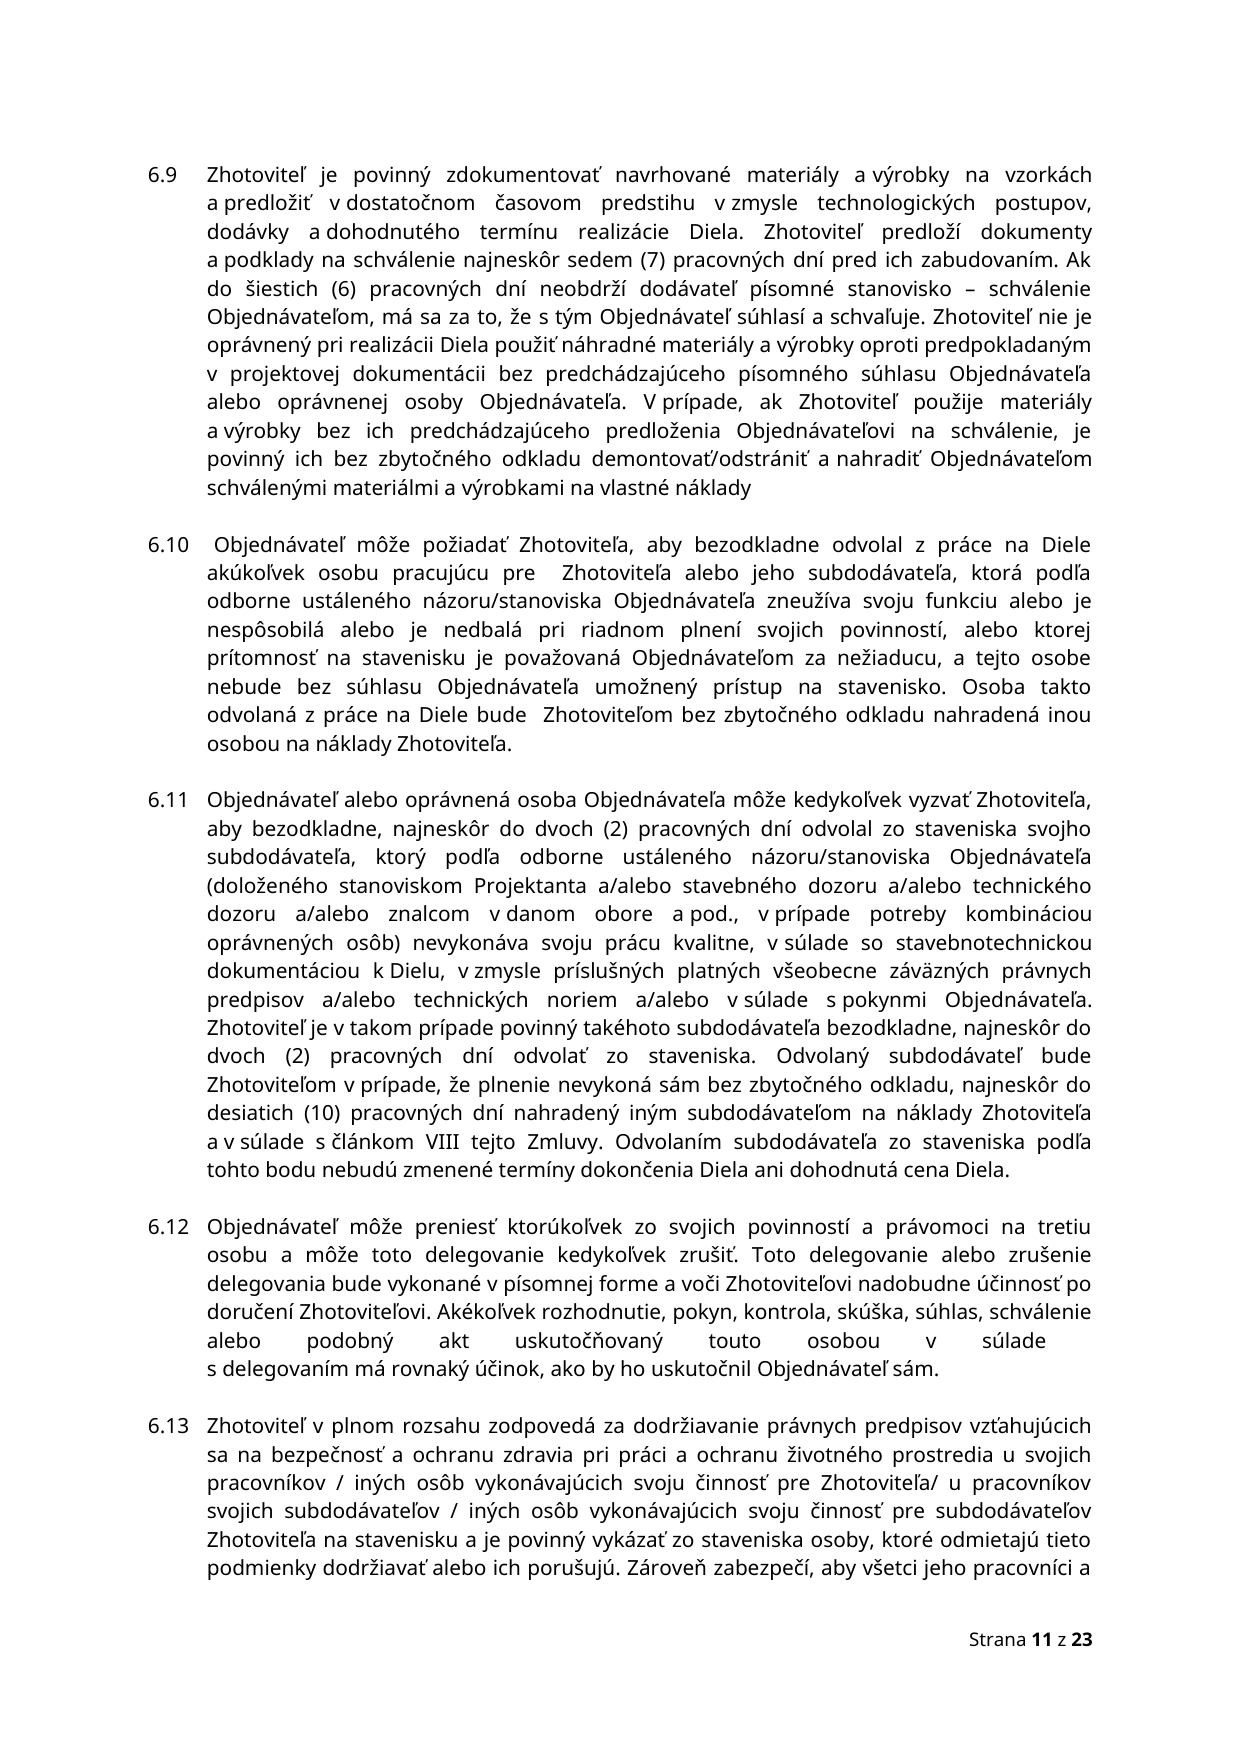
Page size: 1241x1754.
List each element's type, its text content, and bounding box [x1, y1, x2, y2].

text 6.11 Objednávateľ alebo oprávnená osoba Objednávateľa môže kedykoľvek vyzvať Zhotoviteľa, aby bezodkladne, najneskôr do dvoch (2) pracovných dní odvolal zo staveniska svojho subdodávateľa, ktorý podľa odborne ustáleného názoru/stanoviska Objednávateľa (doloženého stanoviskom Projektanta a/alebo stavebného dozoru a/alebo technického dozoru a/alebo znalcom v danom obore a pod., v prípade potreby kombináciou oprávnených osôb) nevykonáva svoju prácu kvalitne, v súlade so stavebnotechnickou dokumentáciou k Dielu, v zmysle príslušných platných všeobecne záväzných právnych predpisov a/alebo technických noriem a/alebo v súlade s pokynmi Objednávateľa. Zhotoviteľ je v takom prípade povinný takéhoto subdodávateľa bezodkladne, najneskôr do dvoch (2) pracovných dní odvolať zo staveniska. Odvolaný subdodávateľ bude Zhotoviteľom v prípade, že plnenie nevykoná sám bez zbytočného odkladu, najneskôr do desiatich (10) pracovných dní nahradený iným subdodávateľom na náklady Zhotoviteľa a v súlade s článkom VIII tejto Zmluvy. Odvolaním subdodávateľa zo staveniska podľa tohto bodu nebudú zmenené termíny dokončenia Diela ani dohodnutá cena Diela. [148, 786, 1093, 1184]
text 6.9 Zhotoviteľ je povinný zdokumentovať navrhované materiály a výrobky na vzorkách a predložiť v dostatočnom časovom predstihu v zmysle technologických postupov, dodávky a dohodnutého termínu realizácie Diela. Zhotoviteľ predloží dokumenty a podklady na schválenie najneskôr sedem (7) pracovných dní pred ich zabudovaním. Ak do šiestich (6) pracovných dní neobdrží dodávateľ písomné stanovisko – schválenie Objednávateľom, má sa za to, že s tým Objednávateľ súhlasí a schvaľuje. Zhotoviteľ nie je oprávnený pri realizácii Diela použiť náhradné materiály a výrobky oproti predpokladaným v projektovej dokumentácii bez predchádzajúceho písomného súhlasu Objednávateľa alebo oprávnenej osoby Objednávateľa. V prípade, ak Zhotoviteľ použije materiály a výrobky bez ich predchádzajúceho predloženia Objednávateľovi na schválenie, je povinný ich bez zbytočného odkladu demontovať/odstrániť a nahradiť Objednávateľom schválenými materiálmi a výrobkami na vlastné náklady [148, 160, 1093, 501]
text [148, 1411, 1093, 1582]
text 6.12 Objednávateľ môže preniesť ktorúkoľvek zo svojich povinností a právomoci na tretiu osobu a môže toto delegovanie kedykoľvek zrušiť. Toto delegovanie alebo zrušenie delegovania bude vykonané v písomnej forme a voči Zhotoviteľovi nadobudne účinnosť po doručení Zhotoviteľovi. Akékoľvek rozhodnutie, pokyn, kontrola, skúška, súhlas, schválenie alebo podobný akt uskutočňovaný touto osobou v súlade s delegovaním má rovnaký účinok, ako by ho uskutočnil Objednávateľ sám. [148, 1212, 1093, 1383]
text 6.10 Objednávateľ môže požiadať Zhotoviteľa, aby bezodkladne odvolal z práce na Diele akúkoľvek osobu pracujúcu pre Zhotoviteľa alebo jeho subdodávateľa, ktorá podľa odborne ustáleného názoru/stanoviska Objednávateľa zneužíva svoju funkciu alebo je nespôsobilá alebo je nedbalá pri riadnom plnení svojich povinností, alebo ktorej prítomnosť na stavenisku je považovaná Objednávateľom za nežiaducu, a tejto osobe nebude bez súhlasu Objednávateľa umožnený prístup na stavenisko. Osoba takto odvolaná z práce na Diele bude Zhotoviteľom bez zbytočného odkladu nahradená inou osobou na náklady Zhotoviteľa. [148, 530, 1093, 757]
